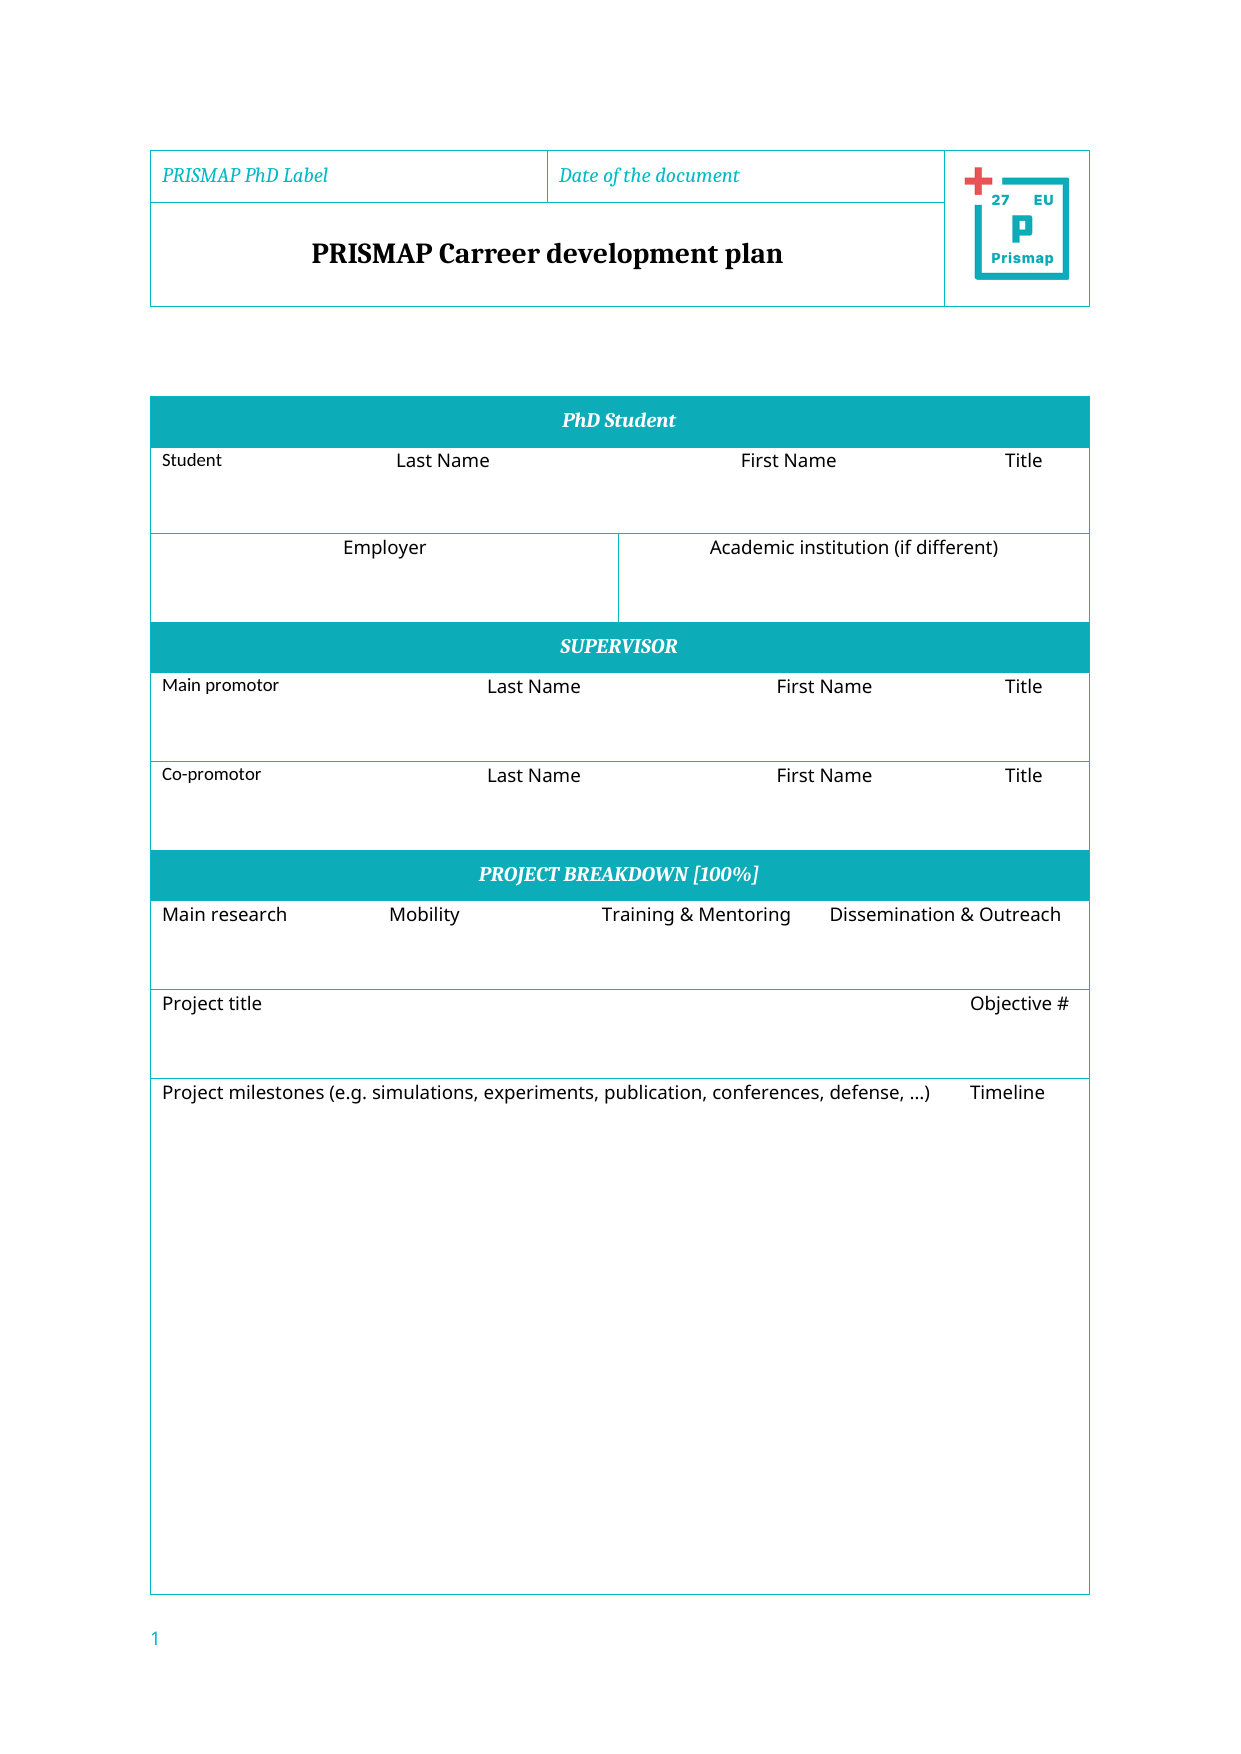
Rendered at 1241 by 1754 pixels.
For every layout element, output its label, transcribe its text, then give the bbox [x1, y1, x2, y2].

table_cell Main promotor [151, 673, 378, 761]
table_header PRISMAP PhD Label [151, 151, 547, 202]
table_cell Mobility [378, 901, 590, 989]
table_cell Last Name [267, 448, 619, 533]
table_cell Last Name [378, 762, 690, 850]
table_cell Main research [151, 901, 378, 989]
table_cell Project milestones (e.g. simulations, experiments, publication, conferences, defense, …) [151, 1079, 958, 1593]
table_cell Title [959, 448, 1089, 533]
table_cell Training & Mentoring [590, 901, 818, 989]
table_cell Title [959, 673, 1089, 761]
table_cell Timeline [959, 1079, 1089, 1593]
table_cell Student [151, 448, 267, 533]
table_cell First Name [619, 448, 958, 533]
table_cell Academic institution (if different) [619, 534, 1089, 622]
table_cell Title [959, 762, 1089, 850]
table_header PhD Student [151, 397, 1089, 448]
table_cell PRISMAP Carreer development plan [151, 203, 944, 306]
table_cell SUPERVISOR [151, 622, 1089, 673]
table_cell Project title [151, 990, 958, 1078]
table_cell PROJECT BREAKDOWN [100%] [151, 850, 1089, 901]
table_cell Employer [151, 534, 618, 622]
table_cell Co-promotor [151, 762, 378, 850]
table_cell First Name [690, 673, 958, 761]
picture [964, 167, 1070, 280]
table_cell Last Name [378, 673, 690, 761]
table_header Date of the document [548, 151, 944, 202]
table_cell Dissemination & Outreach [818, 901, 1089, 989]
table_header [945, 151, 1089, 306]
table_cell Objective # [959, 990, 1089, 1078]
table_cell First Name [690, 762, 958, 850]
